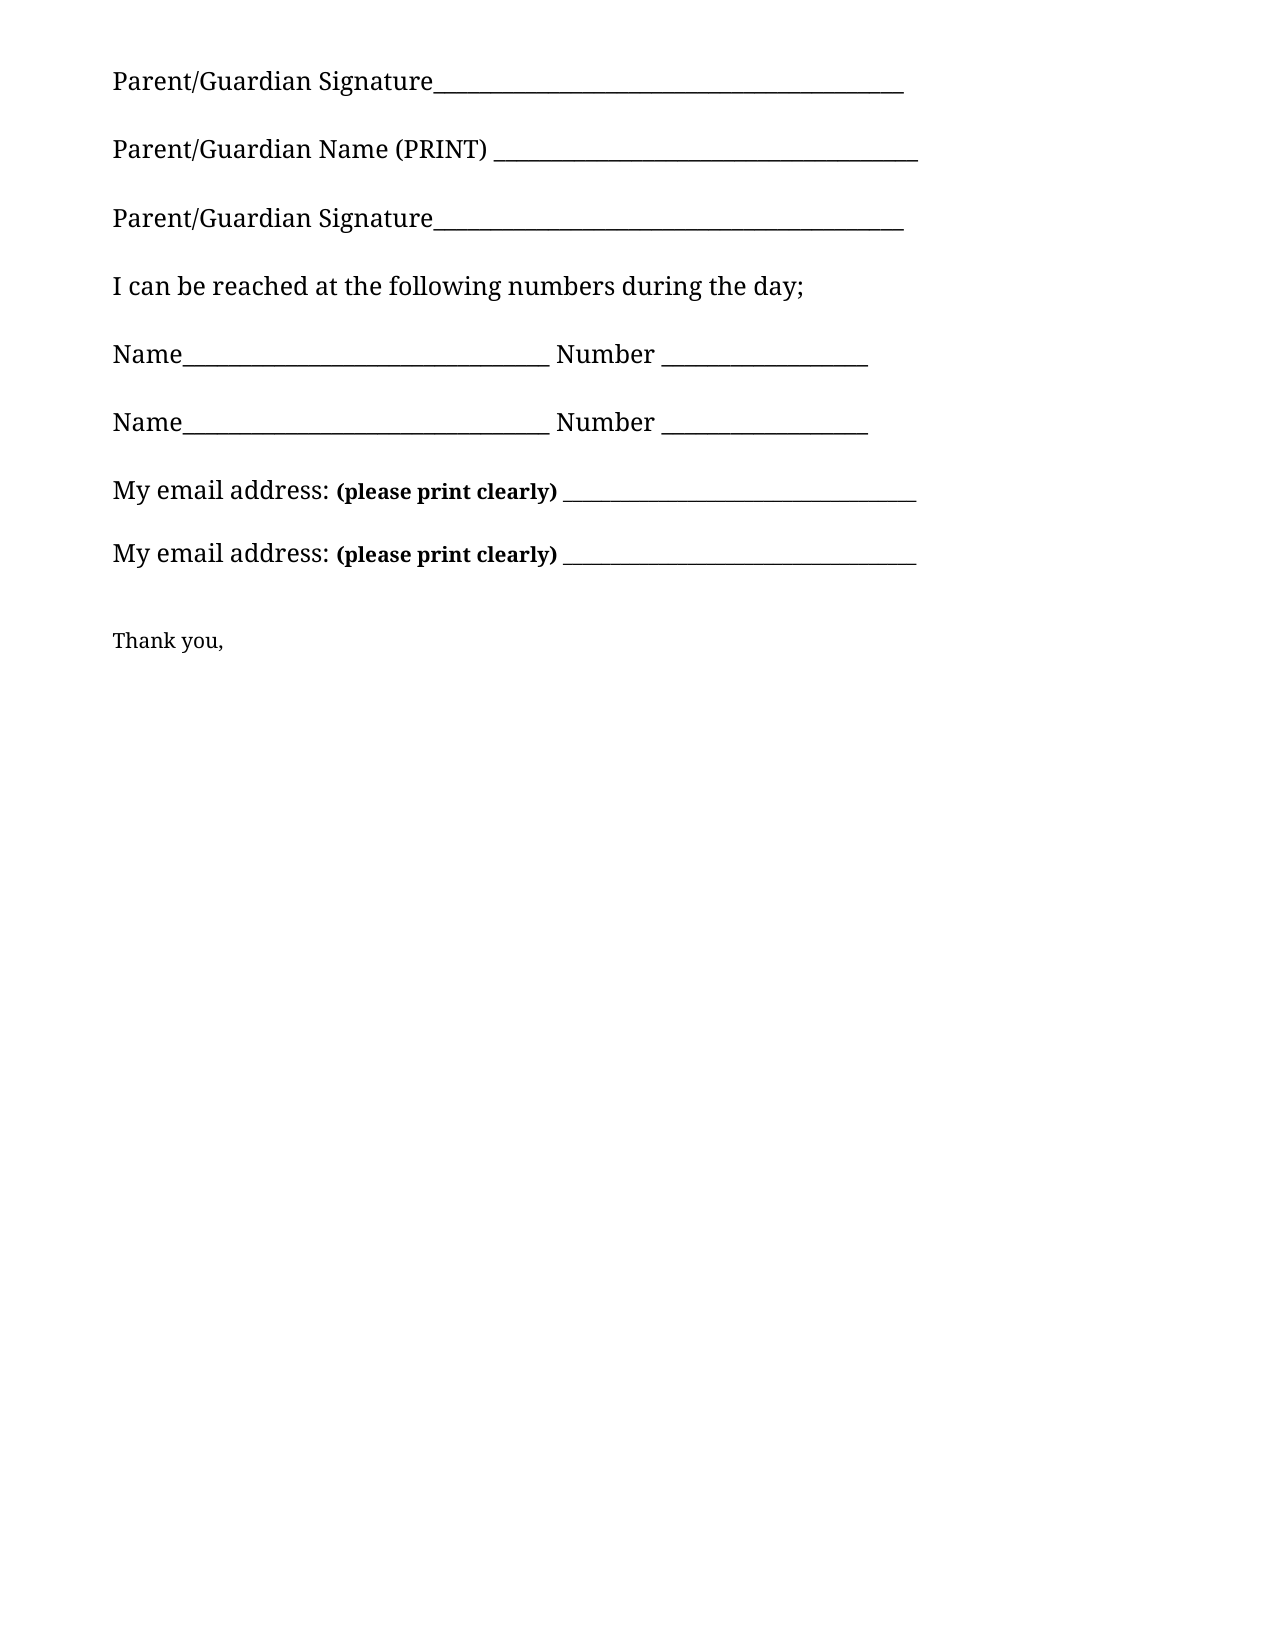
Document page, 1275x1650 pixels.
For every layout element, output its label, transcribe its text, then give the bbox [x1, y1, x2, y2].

text I can be reached at the following numbers during the day; [112, 268, 1162, 302]
text Parent/Guardian Signature_________________________________________ [112, 64, 1162, 98]
text Thank you, [112, 626, 1162, 655]
text Name________________________________ Number __________________ [112, 405, 1162, 439]
text My email address: (please print clearly) _____________________________________ [112, 535, 1162, 569]
text Name________________________________ Number __________________ [112, 337, 1162, 371]
text My email address: (please print clearly) _____________________________________ [112, 473, 1162, 507]
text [112, 132, 1162, 166]
text Parent/Guardian Signature_________________________________________ [112, 200, 1162, 234]
